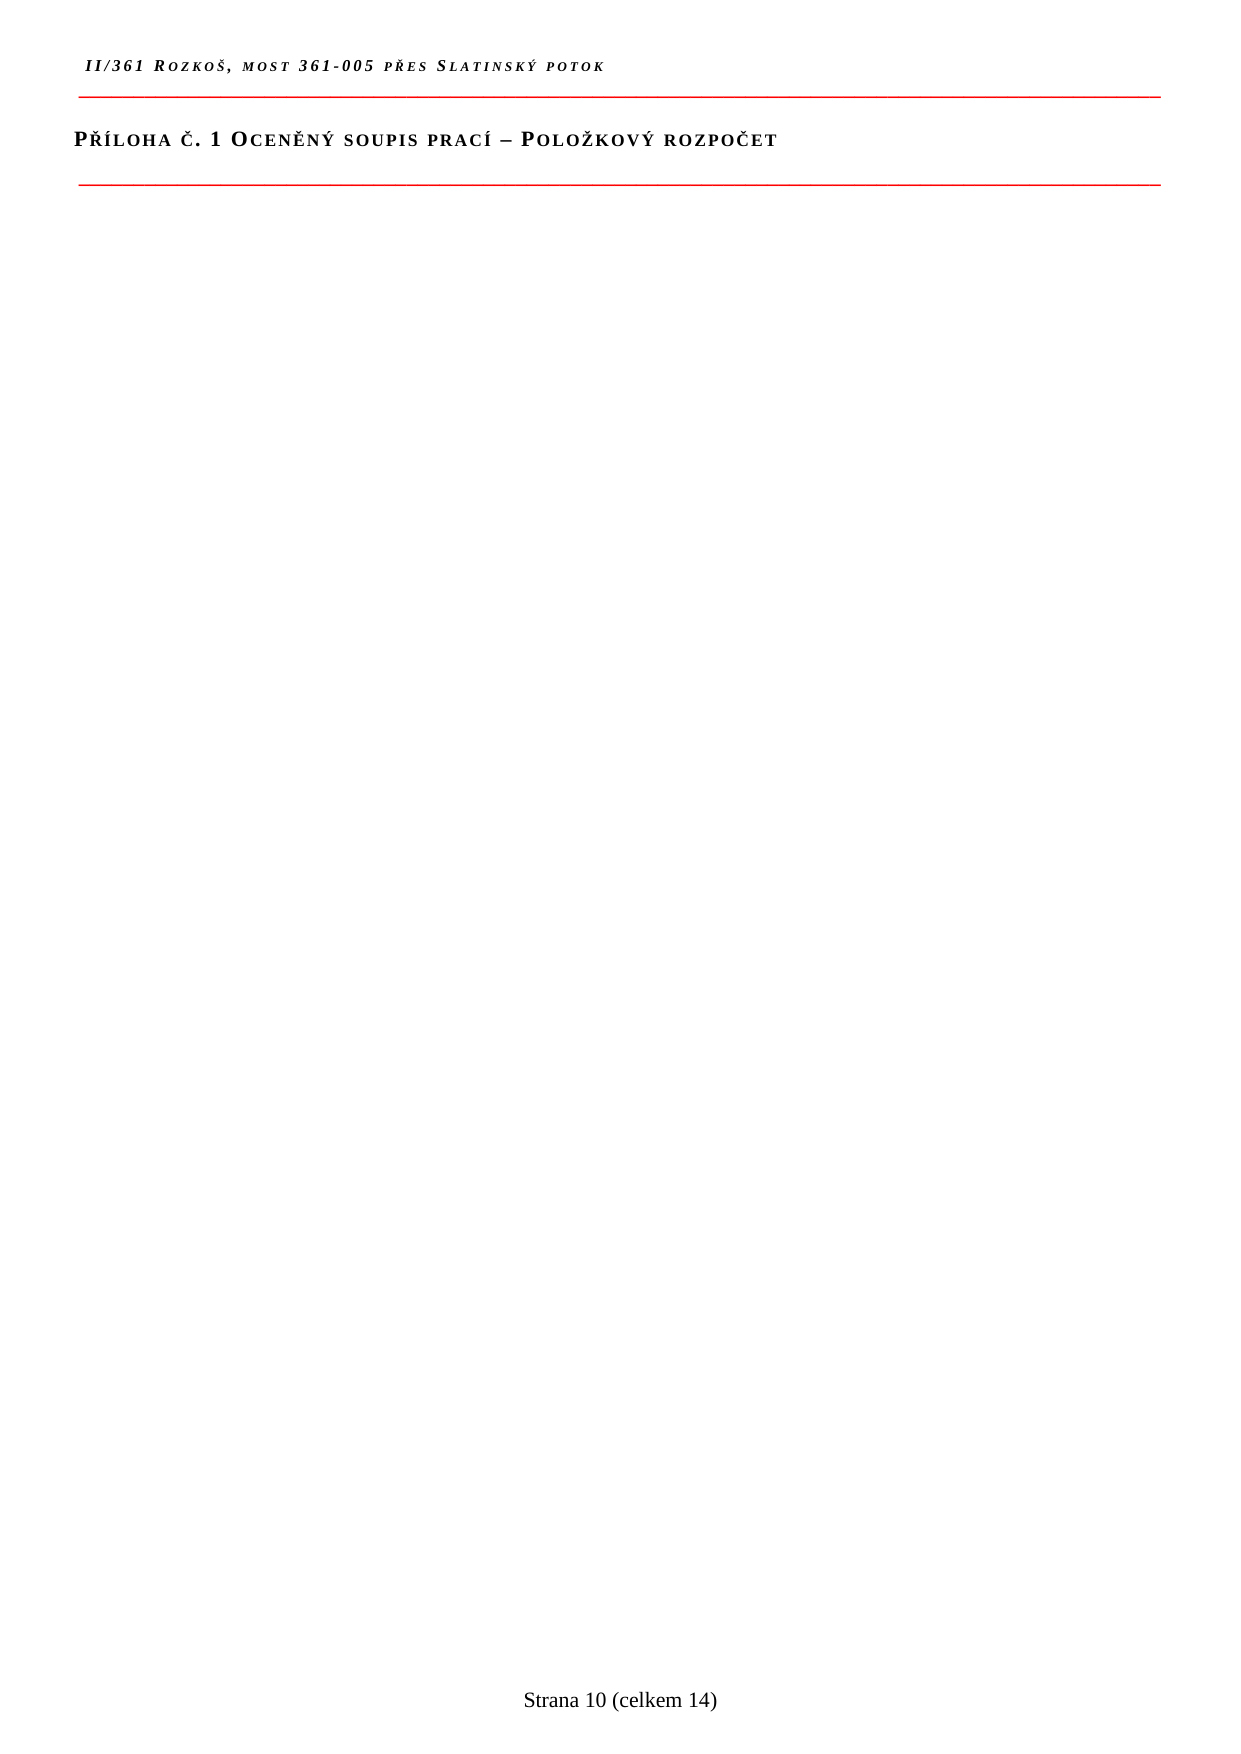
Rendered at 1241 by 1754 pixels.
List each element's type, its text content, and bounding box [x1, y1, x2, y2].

text Příloha č. 1 Oceněný soupis prací – Položkový rozpočet [74, 126, 1166, 151]
text ___________________________________________________________________________________________________ [74, 163, 1166, 189]
